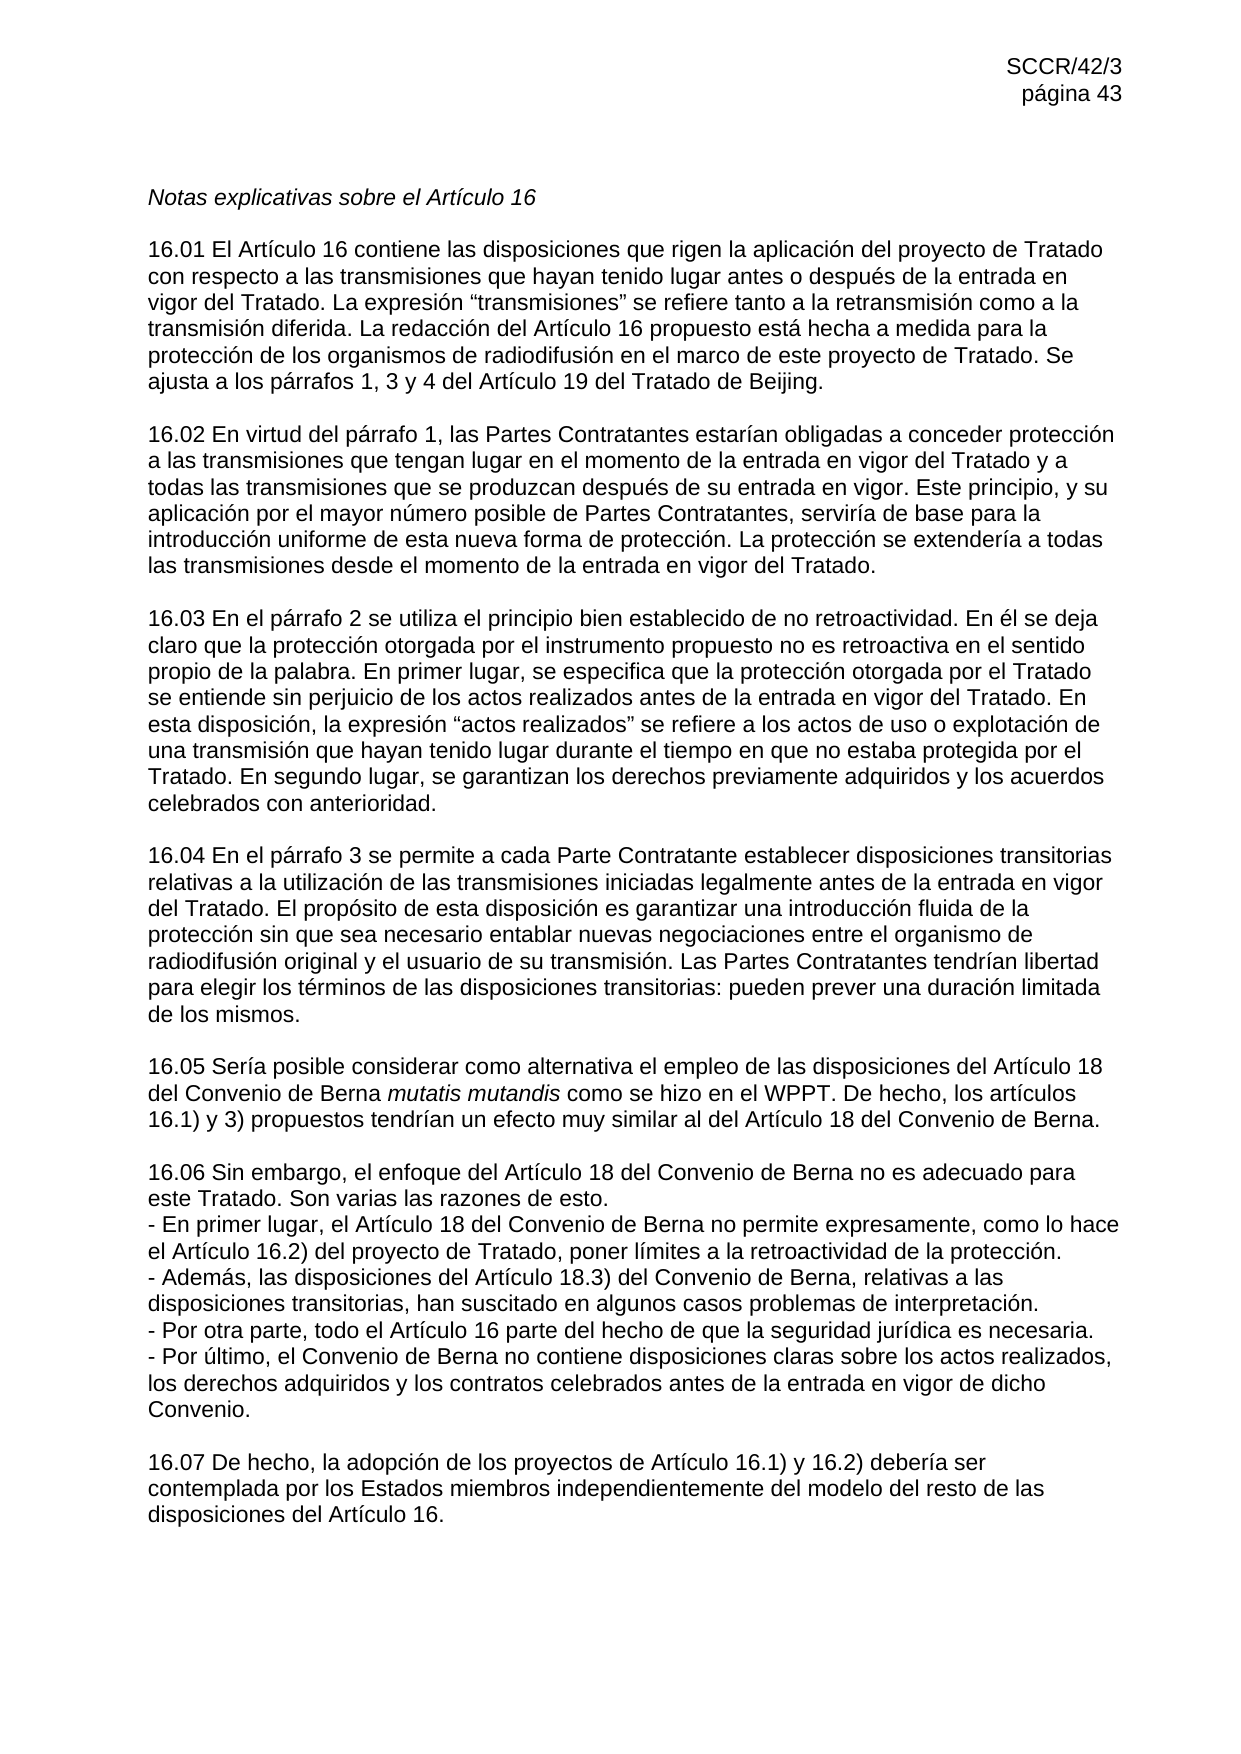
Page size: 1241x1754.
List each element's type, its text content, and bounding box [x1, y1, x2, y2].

text 16.05 Sería posible considerar como alternativa el empleo de las disposiciones del Artículo 18 del Convenio de Berna mutatis mutandis como se hizo en el WPPT. De hecho, los artículos 16.1) y 3) propuestos tendrían un efecto muy similar al del Artículo 18 del Convenio de Berna. [148, 1053, 1122, 1132]
text - En primer lugar, el Artículo 18 del Convenio de Berna no permite expresamente, como lo hace el Artículo 16.2) del proyecto de Tratado, poner límites a la retroactividad de la protección. [148, 1211, 1122, 1264]
text - Por último, el Convenio de Berna no contiene disposiciones claras sobre los actos realizados, los derechos adquiridos y los contratos celebrados antes de la entrada en vigor de dicho Convenio. [148, 1343, 1122, 1422]
text 16.07 De hecho, la adopción de los proyectos de Artículo 16.1) y 16.2) debería ser contemplada por los Estados miembros independientemente del modelo del resto de las disposiciones del Artículo 16. [148, 1448, 1122, 1528]
text - Por otra parte, todo el Artículo 16 parte del hecho de que la seguridad jurídica es necesaria. [148, 1317, 1122, 1343]
text 16.04 En el párrafo 3 se permite a cada Parte Contratante establecer disposiciones transitorias relativas a la utilización de las transmisiones iniciadas legalmente antes de la entrada en vigor del Tratado. El propósito de esta disposición es garantizar una introducción fluida de la protección sin que sea necesario entablar nuevas negociaciones entre el organismo de radiodifusión original y el usuario de su transmisión. Las Partes Contratantes tendrían libertad para elegir los términos de las disposiciones transitorias: pueden prever una duración limitada de los mismos. [148, 842, 1122, 1027]
text 16.02 En virtud del párrafo 1, las Partes Contratantes estarían obligadas a conceder protección a las transmisiones que tengan lugar en el momento de la entrada en vigor del Tratado y a todas las transmisiones que se produzcan después de su entrada en vigor. Este principio, y su aplicación por el mayor número posible de Partes Contratantes, serviría de base para la introducción uniforme de esta nueva forma de protección. La protección se extendería a todas las transmisiones desde el momento de la entrada en vigor del Tratado. [148, 421, 1122, 579]
text 16.01 El Artículo 16 contiene las disposiciones que rigen la aplicación del proyecto de Tratado con respecto a las transmisiones que hayan tenido lugar antes o después de la entrada en vigor del Tratado. La expresión “transmisiones” se refiere tanto a la retransmisión como a la transmisión diferida. La redacción del Artículo 16 propuesto está hecha a medida para la protección de los organismos de radiodifusión en el marco de este proyecto de Tratado. Se ajusta a los párrafos 1, 3 y 4 del Artículo 19 del Tratado de Beijing. [148, 236, 1122, 394]
text Notas explicativas sobre el Artículo 16 [148, 183, 1122, 210]
text 16.06 Sin embargo, el enfoque del Artículo 18 del Convenio de Berna no es adecuado para este Tratado. Son varias las razones de esto. [148, 1159, 1122, 1211]
text 16.03 En el párrafo 2 se utiliza el principio bien establecido de no retroactividad. En él se deja claro que la protección otorgada por el instrumento propuesto no es retroactiva en el sentido propio de la palabra. En primer lugar, se especifica que la protección otorgada por el Tratado se entiende sin perjuicio de los actos realizados antes de la entrada en vigor del Tratado. En esta disposición, la expresión “actos realizados” se refiere a los actos de uso o explotación de una transmisión que hayan tenido lugar durante el tiempo en que no estaba protegida por el Tratado. En segundo lugar, se garantizan los derechos previamente adquiridos y los acuerdos celebrados con anterioridad. [148, 605, 1122, 816]
text - Además, las disposiciones del Artículo 18.3) del Convenio de Berna, relativas a las disposiciones transitorias, han suscitado en algunos casos problemas de interpretación. [148, 1264, 1122, 1317]
